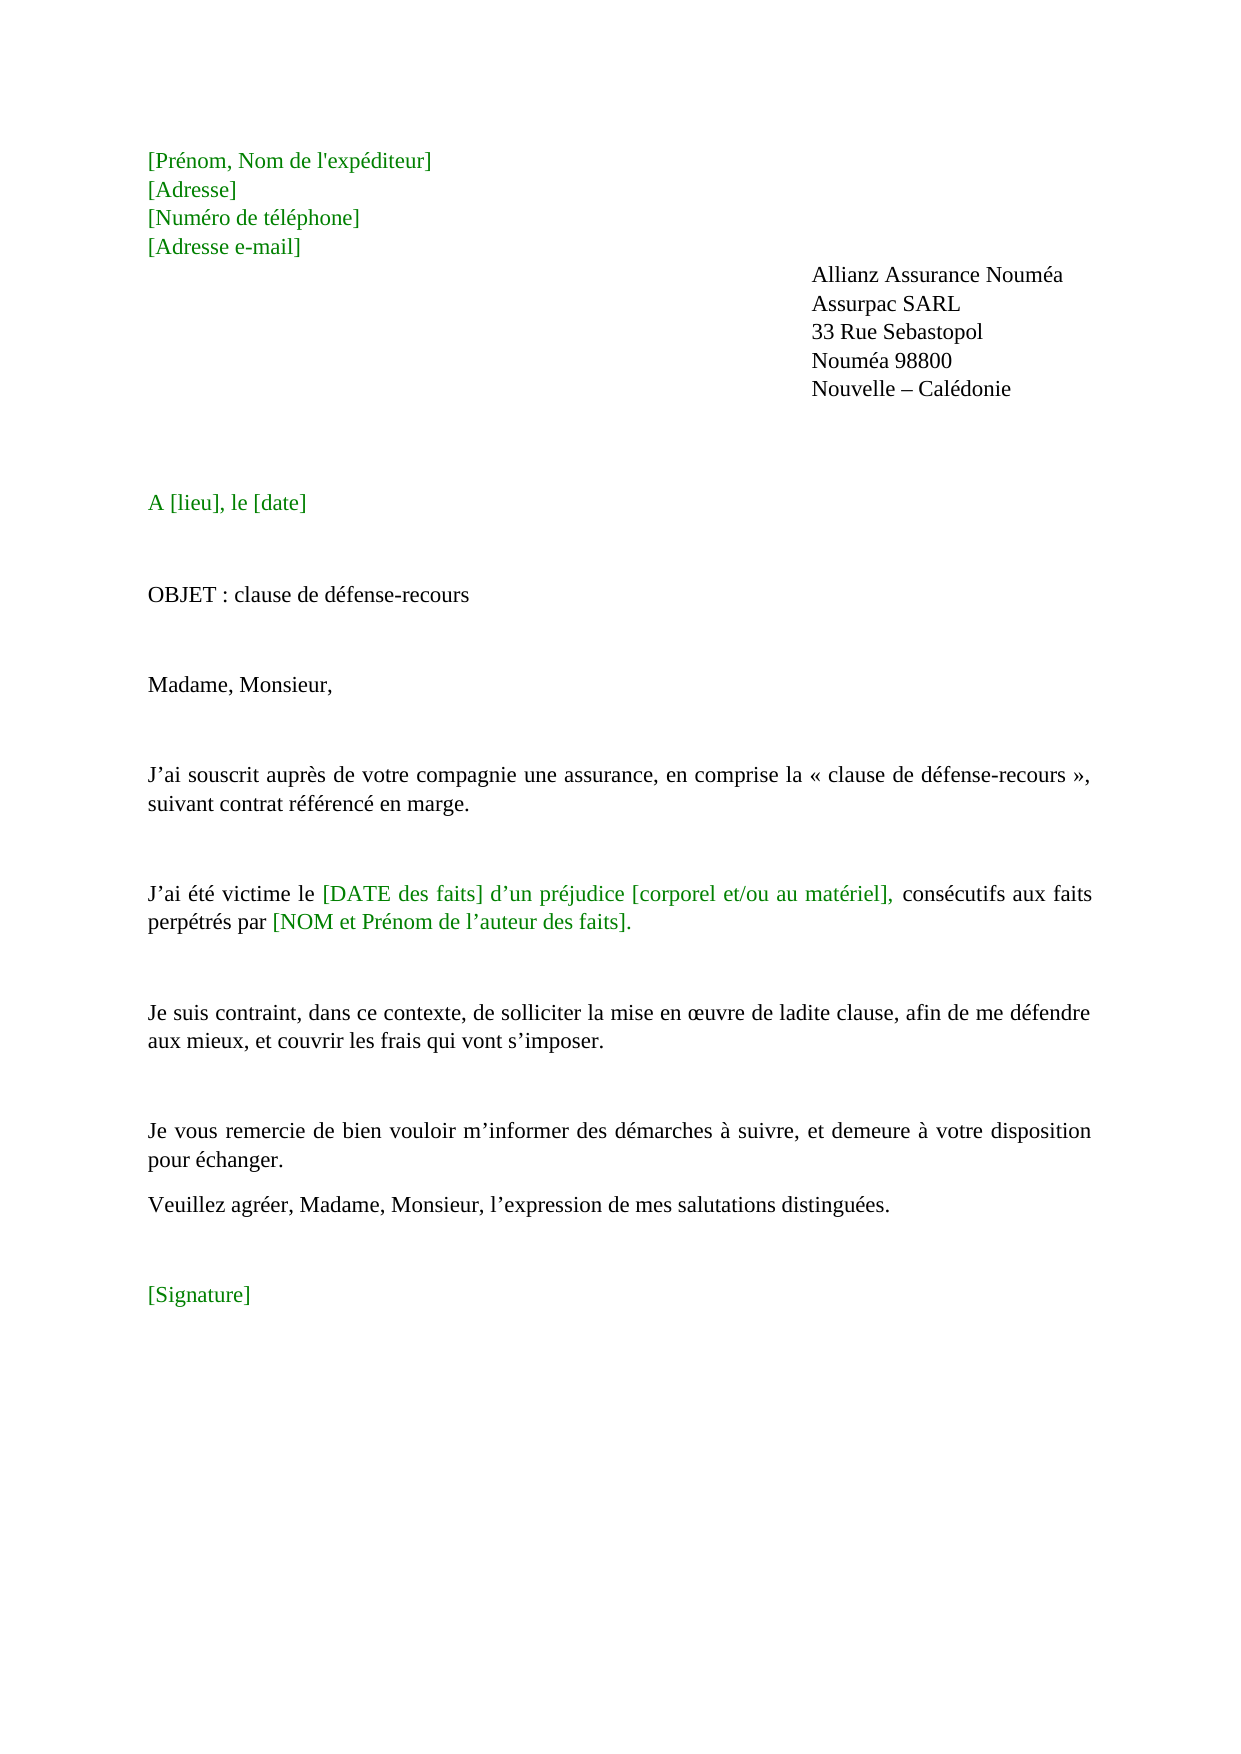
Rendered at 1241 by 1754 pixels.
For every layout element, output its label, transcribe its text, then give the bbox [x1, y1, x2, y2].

text Veuillez agréer, Madame, Monsieur, l’expression de mes salutations distinguées. [148, 1191, 1093, 1217]
text J’ai été victime le [DATE des faits] d’un préjudice [corporel et/ou au matériel], consécutifs aux faits perpétrés par [NOM et Prénom de l’auteur des faits]. [148, 880, 1093, 935]
text Je vous remercie de bien vouloir m’informer des démarches à suivre, et demeure à votre disposition pour échanger. [148, 1117, 1093, 1172]
text Je suis contraint, dans ce contexte, de solliciter la mise en œuvre de ladite clause, afin de me défendre aux mieux, et couvrir les frais qui vont s’imposer. [148, 998, 1093, 1053]
text 33 Rue Sebastopol [738, 318, 1093, 344]
text [Adresse e-mail] [148, 233, 1093, 259]
text [Adresse] [148, 176, 1093, 202]
text Nouvelle – Calédonie [738, 375, 1093, 458]
text OBJET : clause de défense-recours [148, 581, 1093, 607]
text [Prénom, Nom de l'expéditeur] [148, 148, 1093, 174]
text [Signature] [148, 1281, 1093, 1307]
text J’ai souscrit auprès de votre compagnie une assurance, en comprise la « clause de défense-recours », suivant contrat référencé en marge. [148, 761, 1093, 816]
text Allianz Assurance Nouméa [738, 261, 1093, 288]
text [Numéro de téléphone] [148, 204, 1093, 231]
text Assurpac SARL [738, 290, 1093, 316]
text Madame, Monsieur, [148, 671, 1093, 697]
text Nouméa 98800 [738, 347, 1093, 373]
text A [lieu], le [date] [148, 489, 1093, 515]
